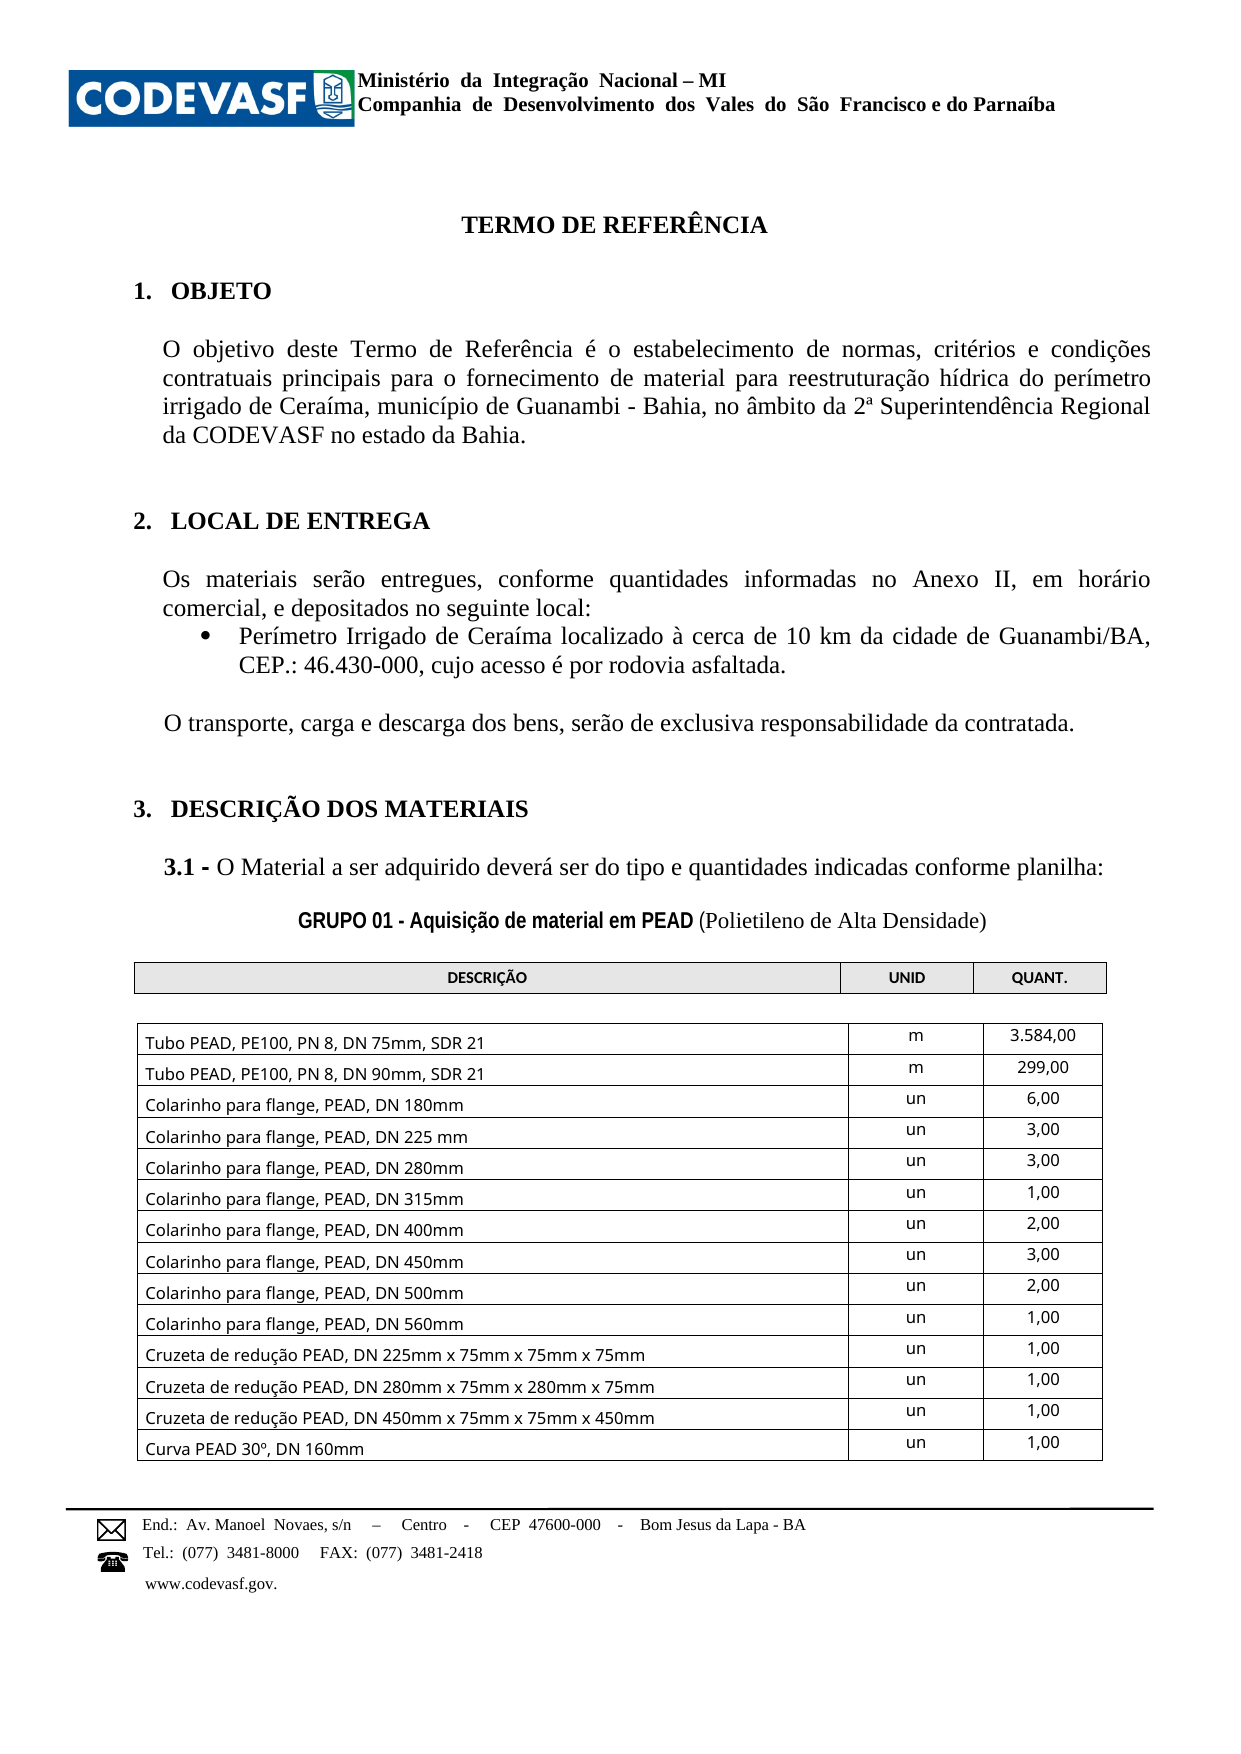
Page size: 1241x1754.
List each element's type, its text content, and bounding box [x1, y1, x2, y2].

table_header Tubo PEAD, PE100, PN 8, DN 75mm, SDR 21 [138, 1024, 848, 1054]
table_cell un [849, 1149, 983, 1179]
table_header DESCRIÇÃO [135, 963, 840, 993]
text GRUPO 01 - Aquisição de material em PEAD (Polietileno de Alta Densidade) [133, 907, 1152, 933]
table_cell un [849, 1211, 983, 1242]
table_cell un [849, 1243, 983, 1273]
list Perímetro Irrigado de Ceraíma localizado à cerca de 10 km da cidade de Guanambi/BA, CEP.: 46.430-000, cujo acesso é por rodovia asfaltada. [201, 621, 1152, 679]
table_cell Colarinho para flange, PEAD, DN 180mm [138, 1086, 848, 1117]
table_cell un [849, 1180, 983, 1210]
table_cell 1,00 [984, 1430, 1102, 1460]
table_cell un [849, 1118, 983, 1148]
table_cell 1,00 [984, 1305, 1102, 1335]
table_cell Colarinho para flange, PEAD, DN 450mm [138, 1243, 848, 1273]
table_cell Colarinho para flange, PEAD, DN 225 mm [138, 1118, 848, 1148]
table_cell 1,00 [984, 1368, 1102, 1398]
table_cell un [849, 1430, 983, 1460]
table_header m [849, 1024, 983, 1054]
table_cell Colarinho para flange, PEAD, DN 400mm [138, 1211, 848, 1242]
table_cell Cruzeta de redução PEAD, DN 225mm x 75mm x 75mm x 75mm [138, 1336, 848, 1367]
table_cell 6,00 [984, 1086, 1102, 1117]
table_cell Curva PEAD 30º, DN 160mm [138, 1430, 848, 1460]
table_cell 1,00 [984, 1180, 1102, 1210]
subtitle O objetivo deste Termo de Referência é o estabelecimento de normas, critérios e condições contratuais principais para o fornecimento de material para reestruturação hídrica do perímetro irrigado de Ceraíma, município de Guanambi - Bahia, no âmbito da 2ª Superintendência Regional da CODEVASF no estado da Bahia. [162, 334, 1152, 449]
table_cell un [849, 1368, 983, 1398]
text O transporte, carga e descarga dos bens, serão de exclusiva responsabilidade da contratada. [164, 708, 1152, 736]
table_cell Colarinho para flange, PEAD, DN 500mm [138, 1274, 848, 1304]
list OBJETO [133, 276, 1152, 305]
table_cell Colarinho para flange, PEAD, DN 560mm [138, 1305, 848, 1335]
list DESCRIÇÃO DOS MATERIAIS [133, 794, 1152, 823]
table_cell 2,00 [984, 1211, 1102, 1242]
table_cell 3,00 [984, 1243, 1102, 1273]
table_cell 3,00 [984, 1149, 1102, 1179]
table_cell Colarinho para flange, PEAD, DN 280mm [138, 1149, 848, 1179]
table_cell m [849, 1055, 983, 1085]
table_cell Colarinho para flange, PEAD, DN 315mm [138, 1180, 848, 1210]
table_header 3.584,00 [984, 1024, 1102, 1054]
table_cell Cruzeta de redução PEAD, DN 450mm x 75mm x 75mm x 450mm [138, 1399, 848, 1429]
text TERMO DE REFERÊNCIA [89, 210, 1140, 239]
table_cell 299,00 [984, 1055, 1102, 1085]
table_cell 2,00 [984, 1274, 1102, 1304]
picture [68, 70, 355, 127]
table_cell un [849, 1399, 983, 1429]
list LOCAL DE ENTREGA [133, 506, 1152, 535]
table_header UNID [841, 963, 973, 993]
table_cell 1,00 [984, 1336, 1102, 1367]
list - O Material a ser adquirido deverá ser do tipo e quantidades indicadas conforme planilha: [164, 851, 1152, 880]
table_cell Cruzeta de redução PEAD, DN 280mm x 75mm x 280mm x 75mm [138, 1368, 848, 1398]
table_cell Tubo PEAD, PE100, PN 8, DN 90mm, SDR 21 [138, 1055, 848, 1085]
text Os materiais serão entregues, conforme quantidades informadas no Anexo II, em horário comercial, e depositados no seguinte local: [162, 564, 1152, 621]
table_cell un [849, 1336, 983, 1367]
table_cell un [849, 1086, 983, 1117]
table_cell 1,00 [984, 1399, 1102, 1429]
table_header QUANT. [974, 963, 1106, 993]
table_cell un [849, 1274, 983, 1304]
table_cell un [849, 1305, 983, 1335]
table_cell 3,00 [984, 1118, 1102, 1148]
